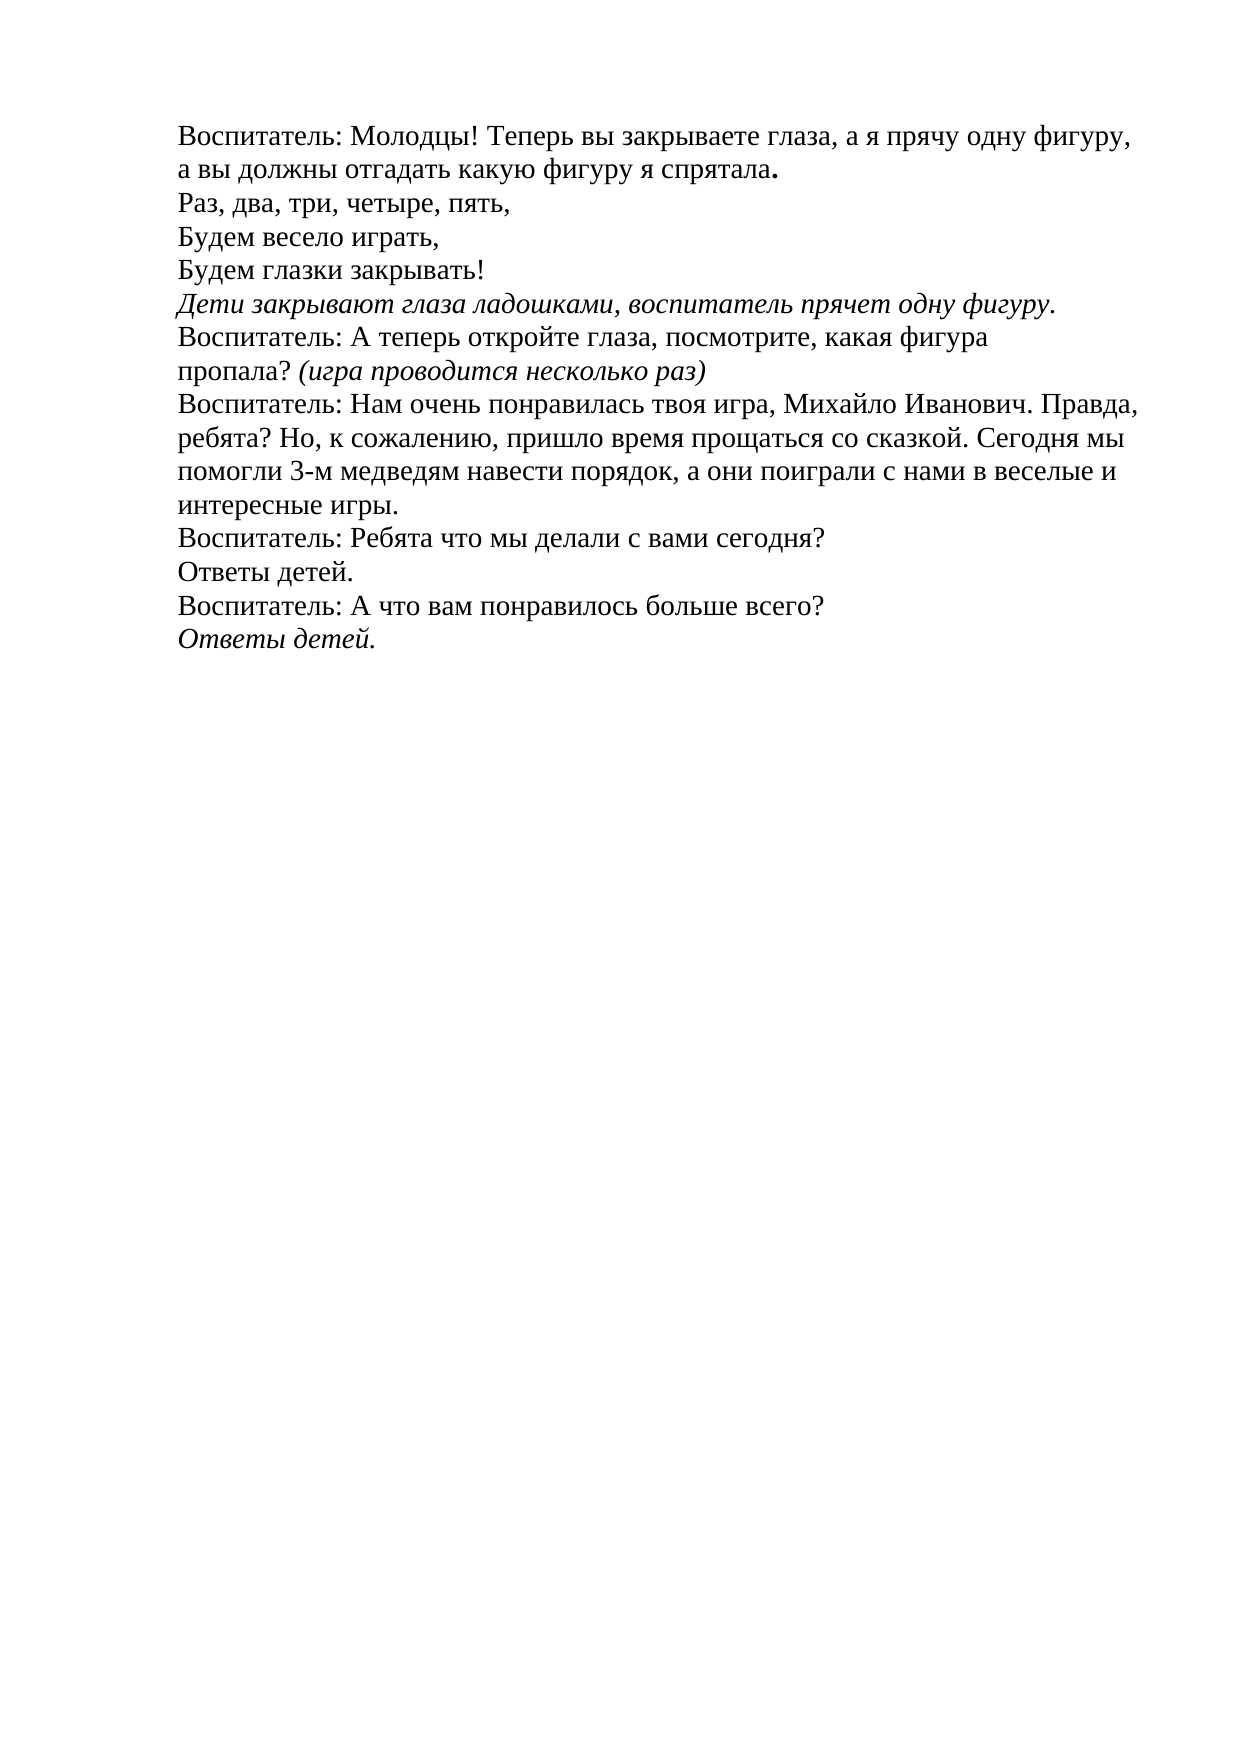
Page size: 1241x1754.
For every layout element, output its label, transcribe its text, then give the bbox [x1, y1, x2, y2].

text Будем весело играть, [177, 219, 1152, 252]
text Ответы детей. [177, 554, 1152, 588]
text Воспитатель: А что вам понравилось больше всего? [177, 588, 1152, 621]
text Будем глазки закрывать! [177, 252, 1152, 286]
text Воспитатель: Молодцы! Теперь вы закрываете глаза, а я прячу одну фигуру, а вы должны отгадать какую фигуру я спрятала. [177, 118, 1152, 185]
text Воспитатель: Ребята что мы делали с вами сегодня? [177, 521, 1152, 554]
text Воспитатель: Нам очень понравилась твоя игра, Михайло Иванович. Правда, ребята? Но, к сожалению, пришло время прощаться со сказкой. Сегодня мы помогли 3-м медведям навести порядок, а они поиграли с нами в веселые и интересные игры. [177, 386, 1152, 521]
text Воспитатель: А теперь откройте глаза, посмотрите, какая фигура пропала? (игра проводится несколько раз) [177, 319, 1152, 386]
text Ответы детей. [177, 621, 1152, 655]
text Раз, два, три, четыре, пять, [177, 185, 1152, 219]
text Дети закрывают глаза ладошками, воспитатель прячет одну фигуру. [177, 286, 1152, 319]
